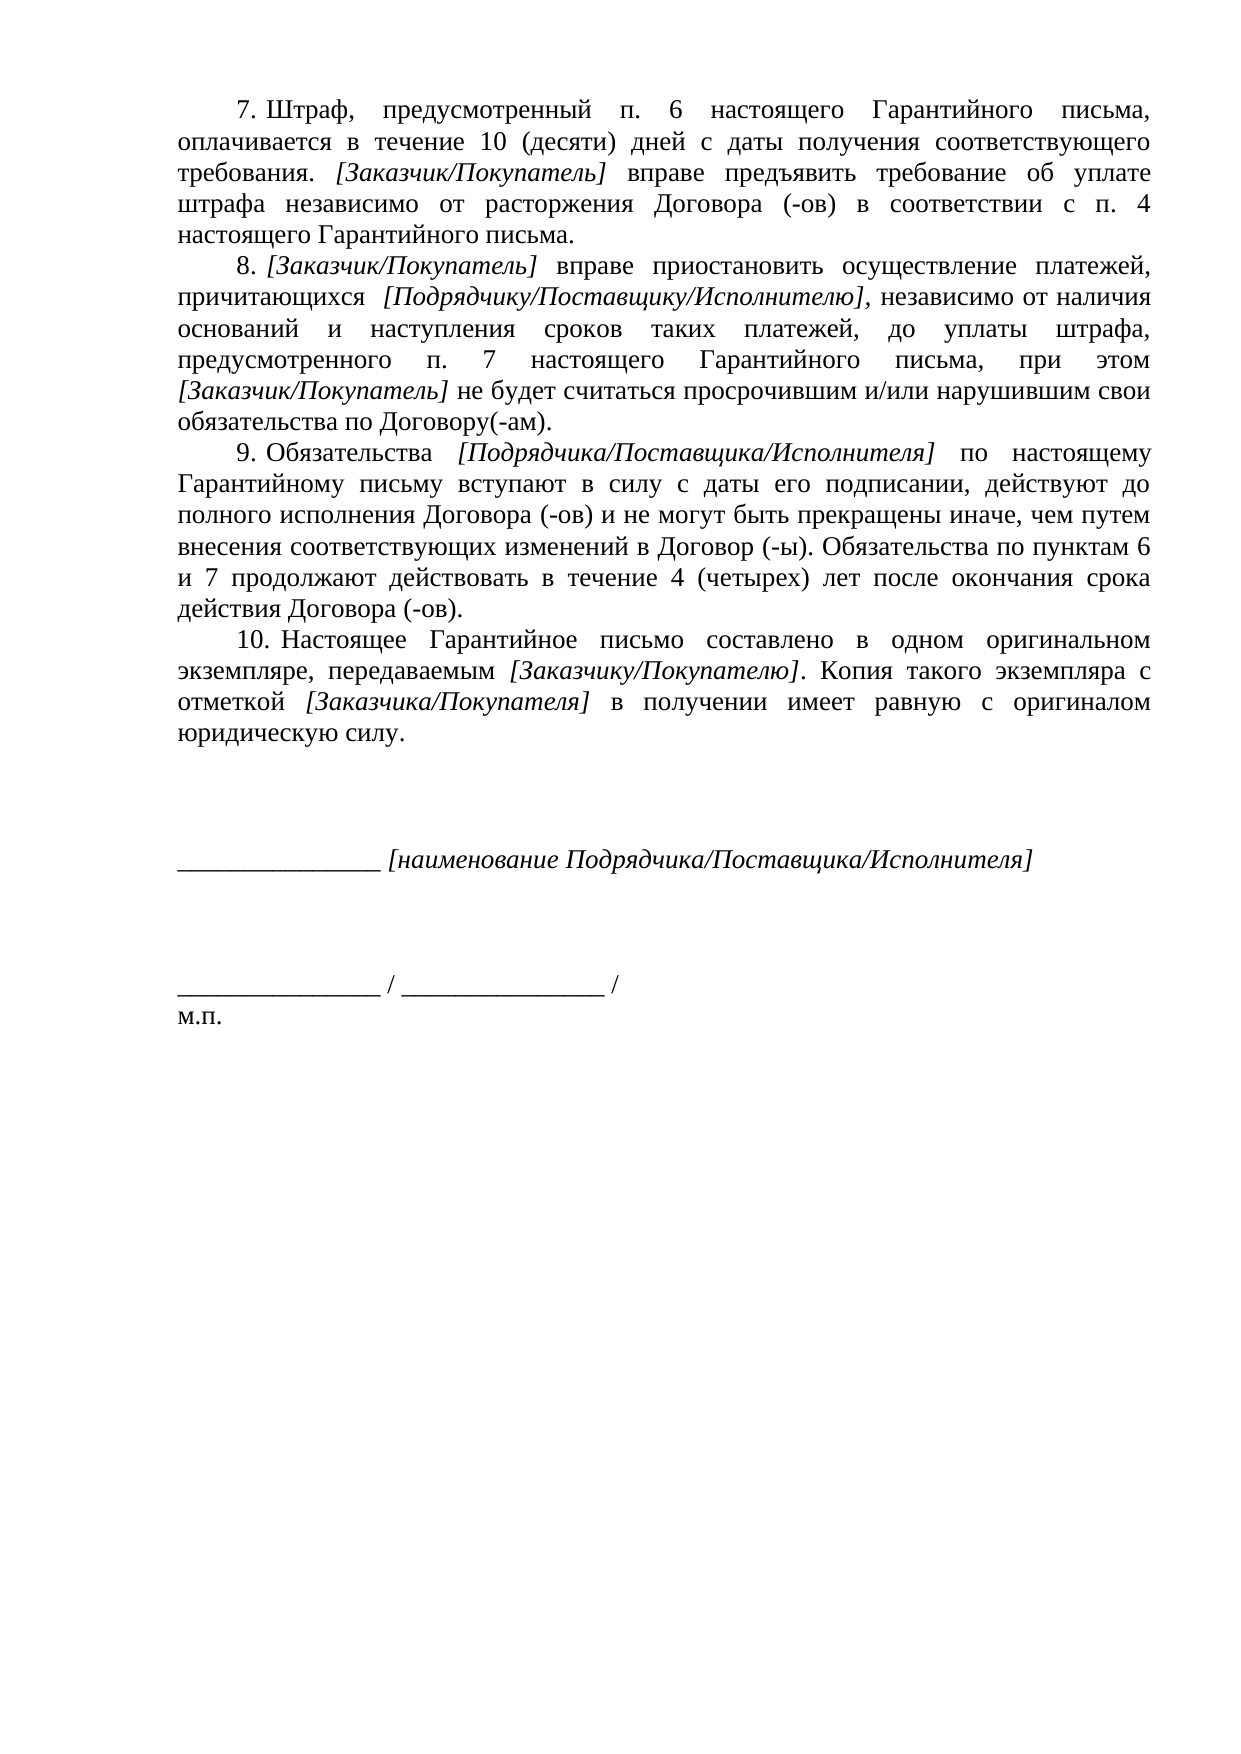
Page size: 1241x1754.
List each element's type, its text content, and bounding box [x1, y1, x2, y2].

text м.п. [177, 999, 1152, 1030]
list Настоящее Гарантийное письмо составлено в одном оригинальном экземпляре, передаваемым [Заказчику/Покупателю]. Копия такого экземпляра с отметкой [Заказчика/Покупателя] в получении имеет равную с оригиналом юридическую силу. [177, 623, 1152, 748]
list [Заказчик/Покупатель] вправе приостановить осуществление платежей, причитающихся [Подрядчику/Поставщику/Исполнителю], независимо от наличия оснований и наступления сроков таких платежей, до уплаты штрафа, предусмотренного п. 7 настоящего Гарантийного письма, при этом [Заказчик/Покупатель] не будет считаться просрочившим и/или нарушившим свои обязательства по Договору(-ам). [177, 249, 1152, 436]
text _______________ [наименование Подрядчика/Поставщика/Исполнителя] [177, 843, 1152, 874]
list Обязательства [Подрядчика/Поставщика/Исполнителя] по настоящему Гарантийному письму вступают в силу с даты его подписании, действуют до полного исполнения Договора (-ов) и не могут быть прекращены иначе, чем путем внесения соответствующих изменений в Договор (-ы). Обязательства по пунктам 6 и 7 продолжают действовать в течение 4 (четырех) лет после окончания срока действия Договора (-ов). [177, 436, 1152, 623]
list Штраф, предусмотренный п. 6 настоящего Гарантийного письма, оплачивается в течение 10 (десяти) дней с даты получения соответствующего требования. [Заказчик/Покупатель] вправе предъявить требование об уплате штрафа независимо от расторжения Договора (-ов) в соответствии с п. 4 настоящего Гарантийного письма. [177, 94, 1152, 249]
text _______________ / _______________ / [177, 968, 1152, 999]
